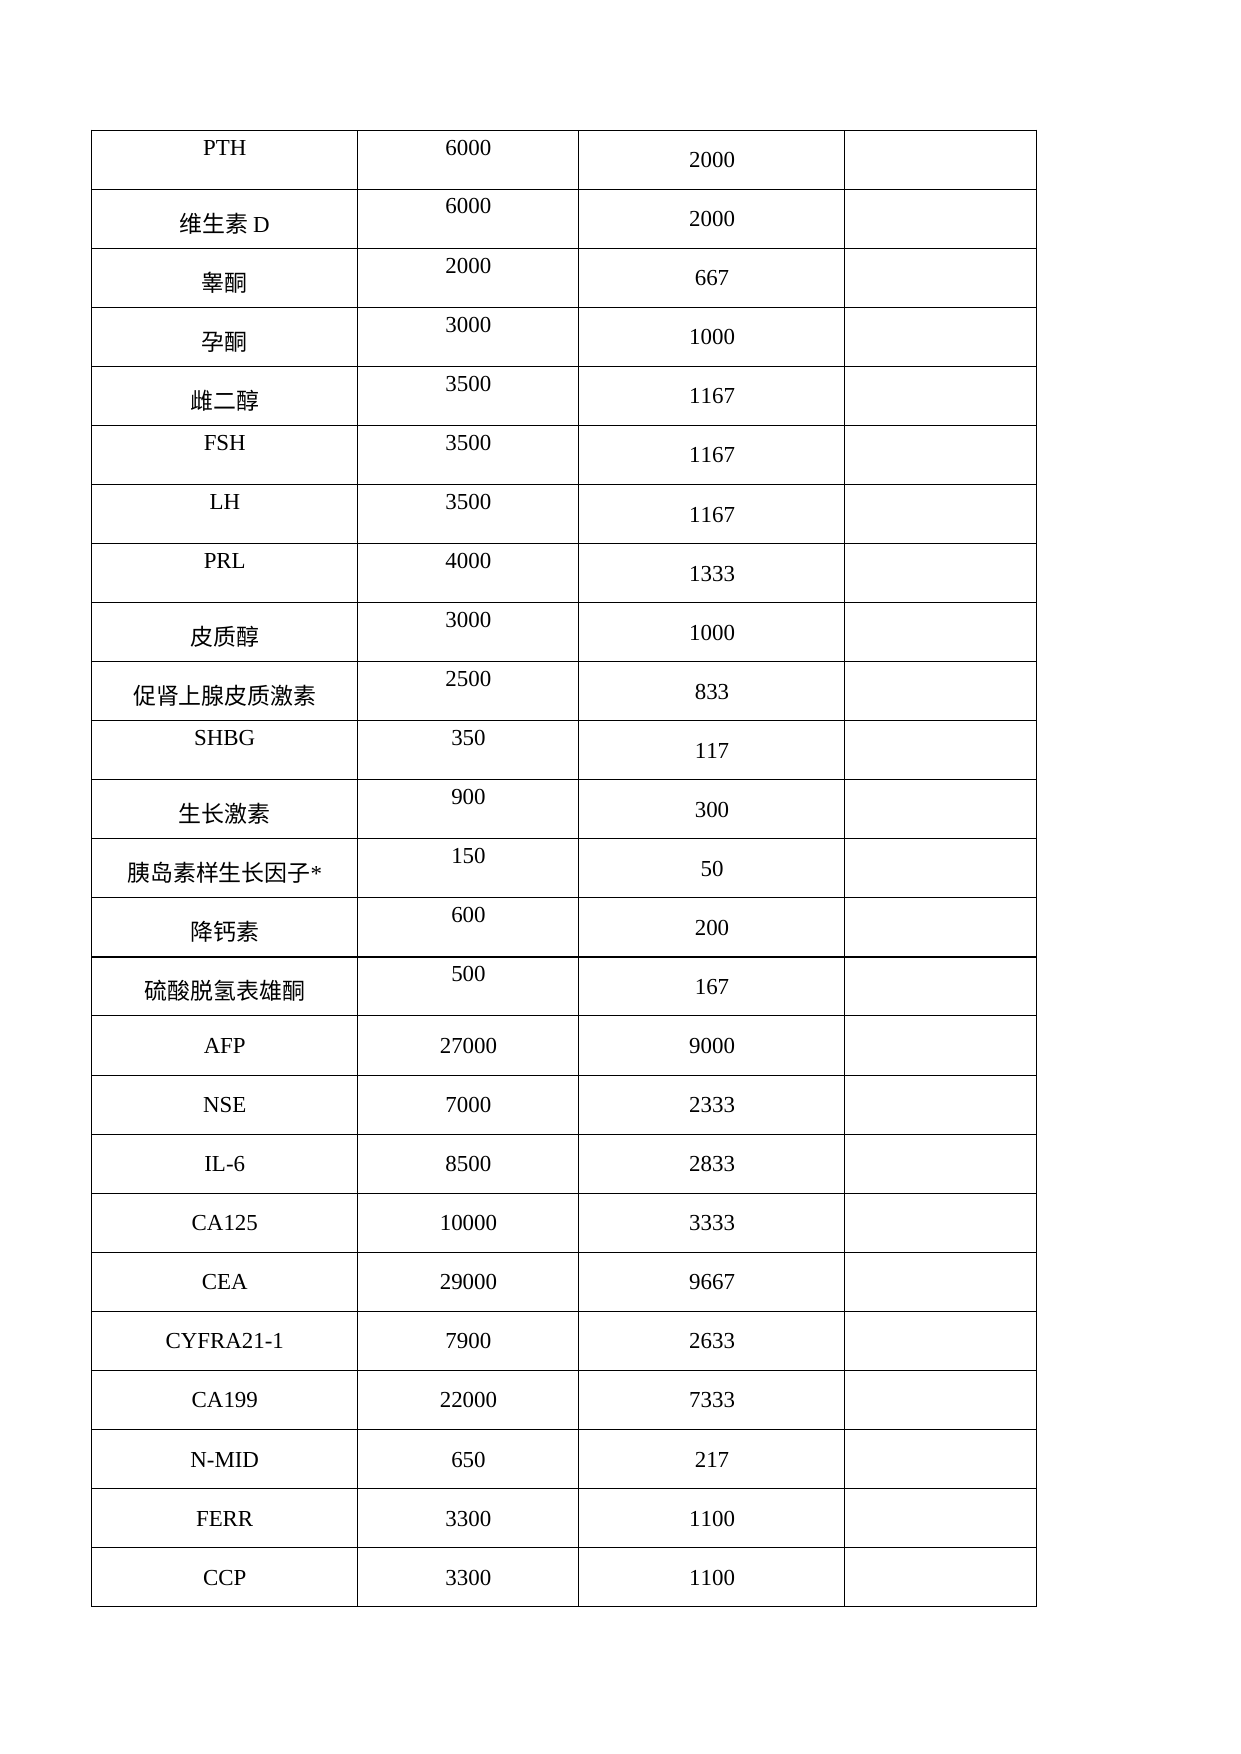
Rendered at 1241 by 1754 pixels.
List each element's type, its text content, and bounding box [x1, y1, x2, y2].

table_cell 4000 [358, 544, 578, 602]
table_cell 3333 [579, 1194, 844, 1252]
table_cell 150 [358, 839, 578, 897]
table_cell IL-6 [92, 1135, 357, 1193]
table_cell 2000 [358, 249, 578, 307]
table_cell [845, 131, 1036, 188]
table_cell 600 [358, 898, 578, 956]
table_cell SHBG [92, 721, 357, 779]
table_cell 200 [579, 898, 844, 956]
table_cell CCP [92, 1548, 357, 1606]
table_cell 3000 [358, 308, 578, 366]
table_cell [845, 603, 1036, 661]
table_cell 900 [358, 780, 578, 838]
table_cell 9000 [579, 1016, 844, 1074]
table_cell PTH [92, 131, 357, 188]
table_cell [845, 485, 1036, 543]
table_cell 22000 [358, 1371, 578, 1429]
table_cell CEA [92, 1253, 357, 1311]
table_cell [845, 898, 1036, 956]
table_cell 6000 [358, 131, 578, 188]
table_cell 降钙素 [92, 898, 357, 956]
table_cell [845, 1135, 1036, 1193]
table_cell [845, 1076, 1036, 1133]
table_cell 7000 [358, 1076, 578, 1133]
table_cell 667 [579, 249, 844, 307]
table_cell FERR [92, 1489, 357, 1547]
table_cell 27000 [358, 1016, 578, 1074]
table_cell [845, 1016, 1036, 1074]
table_cell 350 [358, 721, 578, 779]
table_cell 3300 [358, 1489, 578, 1547]
table_cell CYFRA21-1 [92, 1312, 357, 1370]
table_cell [845, 1371, 1036, 1429]
table_cell 117 [579, 721, 844, 779]
table_cell [845, 426, 1036, 484]
table_cell [845, 249, 1036, 307]
table_cell [845, 1489, 1036, 1547]
table_cell [845, 721, 1036, 779]
table_cell 1100 [579, 1489, 844, 1547]
table_cell [845, 839, 1036, 897]
table_cell [845, 662, 1036, 720]
table_cell FSH [92, 426, 357, 484]
table_cell 9667 [579, 1253, 844, 1311]
table_cell 500 [358, 958, 578, 1015]
table_cell [845, 958, 1036, 1015]
table_cell 650 [358, 1430, 578, 1488]
table_cell 1000 [579, 603, 844, 661]
table_cell 睾酮 [92, 249, 357, 307]
table_cell 8500 [358, 1135, 578, 1193]
table_cell 1167 [579, 367, 844, 425]
table_cell CA199 [92, 1371, 357, 1429]
table_cell 29000 [358, 1253, 578, 1311]
table_cell 2833 [579, 1135, 844, 1193]
table_cell N-MID [92, 1430, 357, 1488]
table_cell 167 [579, 958, 844, 1015]
table_cell 雌二醇 [92, 367, 357, 425]
table_cell 3000 [358, 603, 578, 661]
table_cell 1167 [579, 426, 844, 484]
table_cell 50 [579, 839, 844, 897]
table_cell [845, 1312, 1036, 1370]
table_cell 3500 [358, 367, 578, 425]
table_cell [845, 1430, 1036, 1488]
table_cell [845, 1548, 1036, 1606]
table_cell 2333 [579, 1076, 844, 1133]
table_cell PRL [92, 544, 357, 602]
table_cell 皮质醇 [92, 603, 357, 661]
table_cell 2000 [579, 131, 844, 188]
table_cell 1333 [579, 544, 844, 602]
table_cell 3500 [358, 426, 578, 484]
table_cell [845, 1194, 1036, 1252]
table_cell 217 [579, 1430, 844, 1488]
table_cell [845, 367, 1036, 425]
table_cell AFP [92, 1016, 357, 1074]
table_cell [845, 780, 1036, 838]
table_cell 2633 [579, 1312, 844, 1370]
table_cell CA125 [92, 1194, 357, 1252]
table_cell 6000 [358, 190, 578, 248]
table_cell 2500 [358, 662, 578, 720]
table_cell 7900 [358, 1312, 578, 1370]
table_cell 促肾上腺皮质激素 [92, 662, 357, 720]
table_cell 维生素D [92, 190, 357, 248]
table_cell 孕酮 [92, 308, 357, 366]
table_cell 10000 [358, 1194, 578, 1252]
table_cell 生长激素 [92, 780, 357, 838]
table_cell 1100 [579, 1548, 844, 1606]
table_cell 833 [579, 662, 844, 720]
table_cell 300 [579, 780, 844, 838]
table_cell 1167 [579, 485, 844, 543]
table_cell 2000 [579, 190, 844, 248]
table_cell [845, 308, 1036, 366]
table_cell [845, 1253, 1036, 1311]
table_cell NSE [92, 1076, 357, 1133]
table_cell 3500 [358, 485, 578, 543]
table_cell 7333 [579, 1371, 844, 1429]
table_cell [845, 190, 1036, 248]
table_cell 硫酸脱氢表雄酮 [92, 958, 357, 1015]
table_cell 胰岛素样生长因子* [92, 839, 357, 897]
table_cell 1000 [579, 308, 844, 366]
table_cell [845, 544, 1036, 602]
table_cell 3300 [358, 1548, 578, 1606]
table_cell LH [92, 485, 357, 543]
